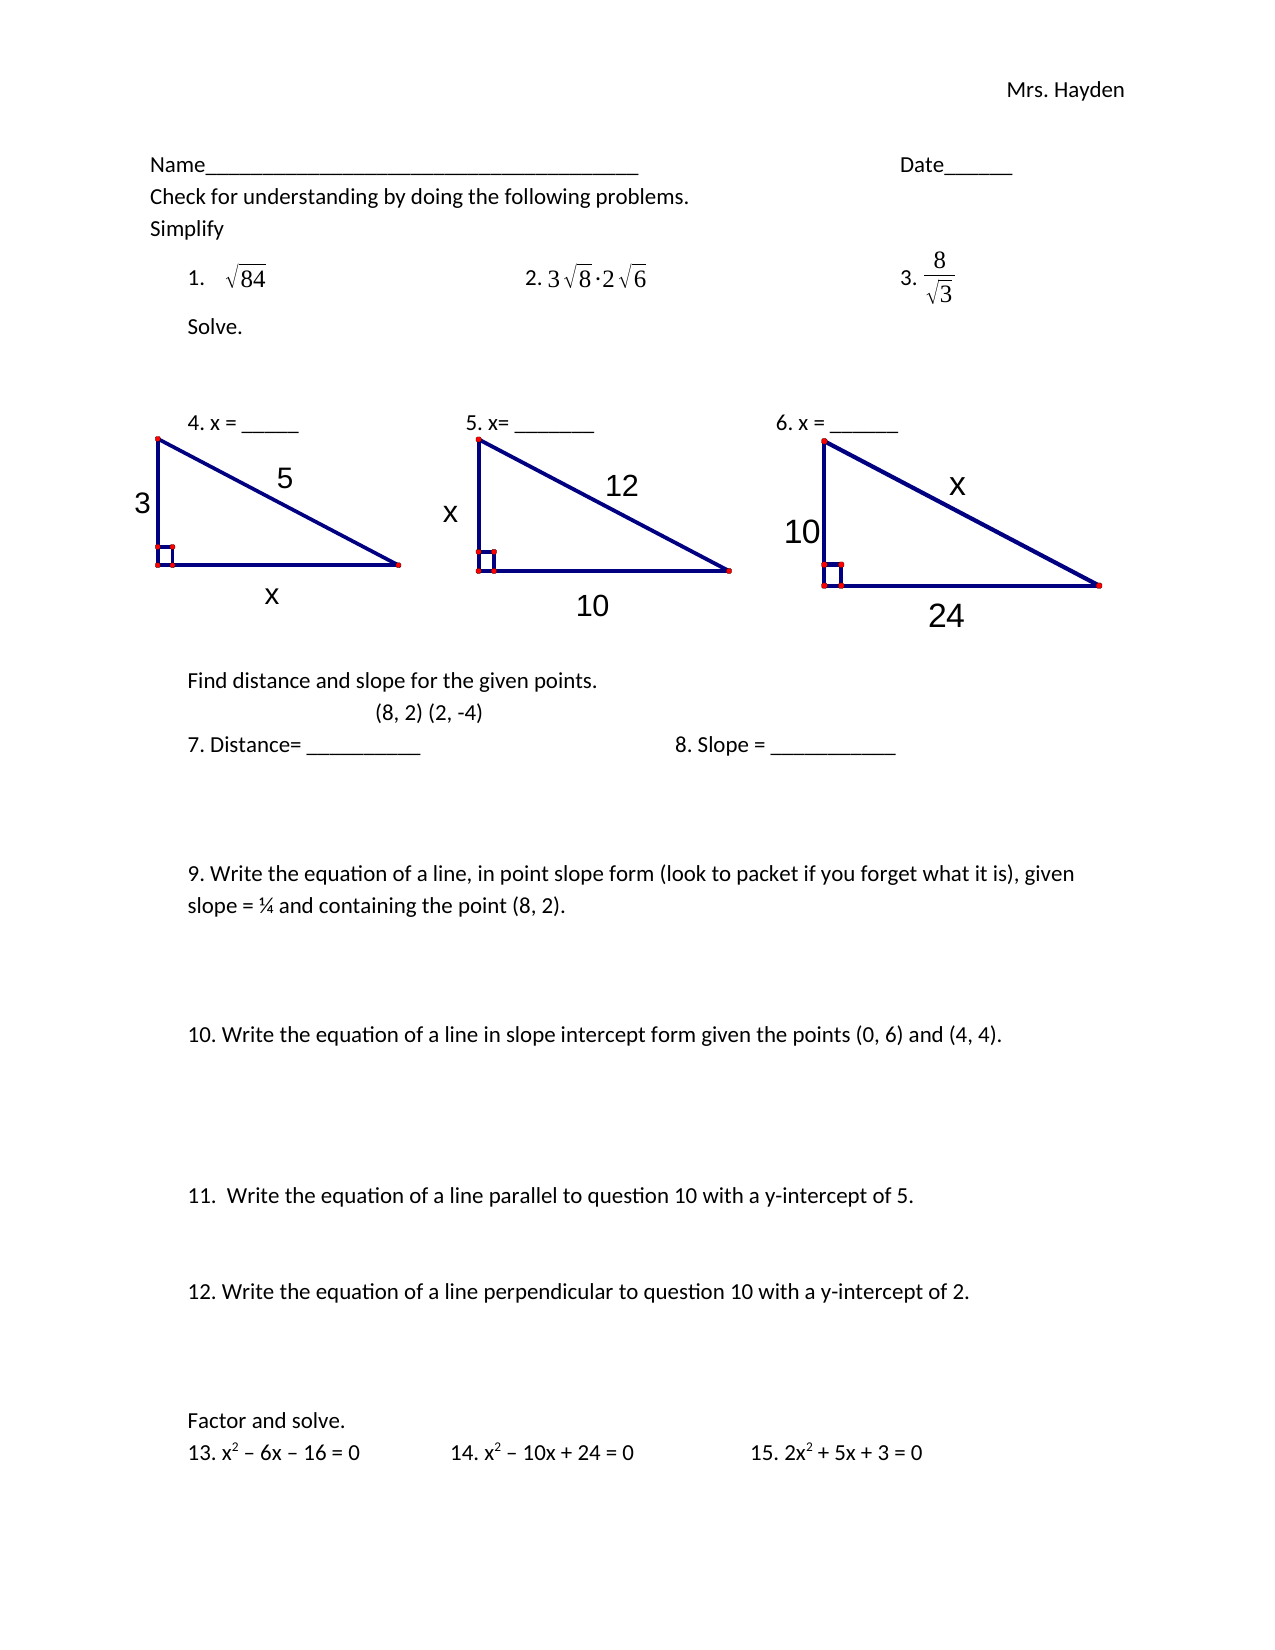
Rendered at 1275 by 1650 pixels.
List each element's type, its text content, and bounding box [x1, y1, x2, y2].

text Name______________________________________ Date______ [150, 150, 1125, 178]
text Simplify [150, 214, 1125, 242]
text Factor and solve. [187, 1406, 1125, 1434]
text 12. Write the equation of a line perpendicular to question 10 with a y-intercept of 2. [187, 1277, 1125, 1305]
text 10. Write the equation of a line in slope intercept form given the points (0, 6) and (4, 4). [187, 1020, 1125, 1048]
text 13. x2 – 6x – 16 = 0 14. x2 – 10x + 24 = 0 15. 2x2 + 5x + 3 = 0 [187, 1438, 1125, 1466]
text 4. x = _____ 5. x= _______ 6. x = ______ [187, 408, 1125, 436]
text 9. Write the equation of a line, in point slope form (look to packet if you forget what it is), given slope = ¼ and containing the point (8, 2). [187, 859, 1125, 919]
text (8, 2) (2, -4) [337, 698, 1125, 726]
text 11. Write the equation of a line parallel to question 10 with a y-intercept of 5. [187, 1181, 1125, 1209]
text Solve. [187, 312, 1125, 340]
list 2. 3. [187, 247, 1125, 308]
text Find distance and slope for the given points. [187, 666, 1125, 694]
text Check for understanding by doing the following problems. [150, 182, 1125, 210]
text 7. Distance= __________ 8. Slope = ___________ [187, 730, 1125, 758]
